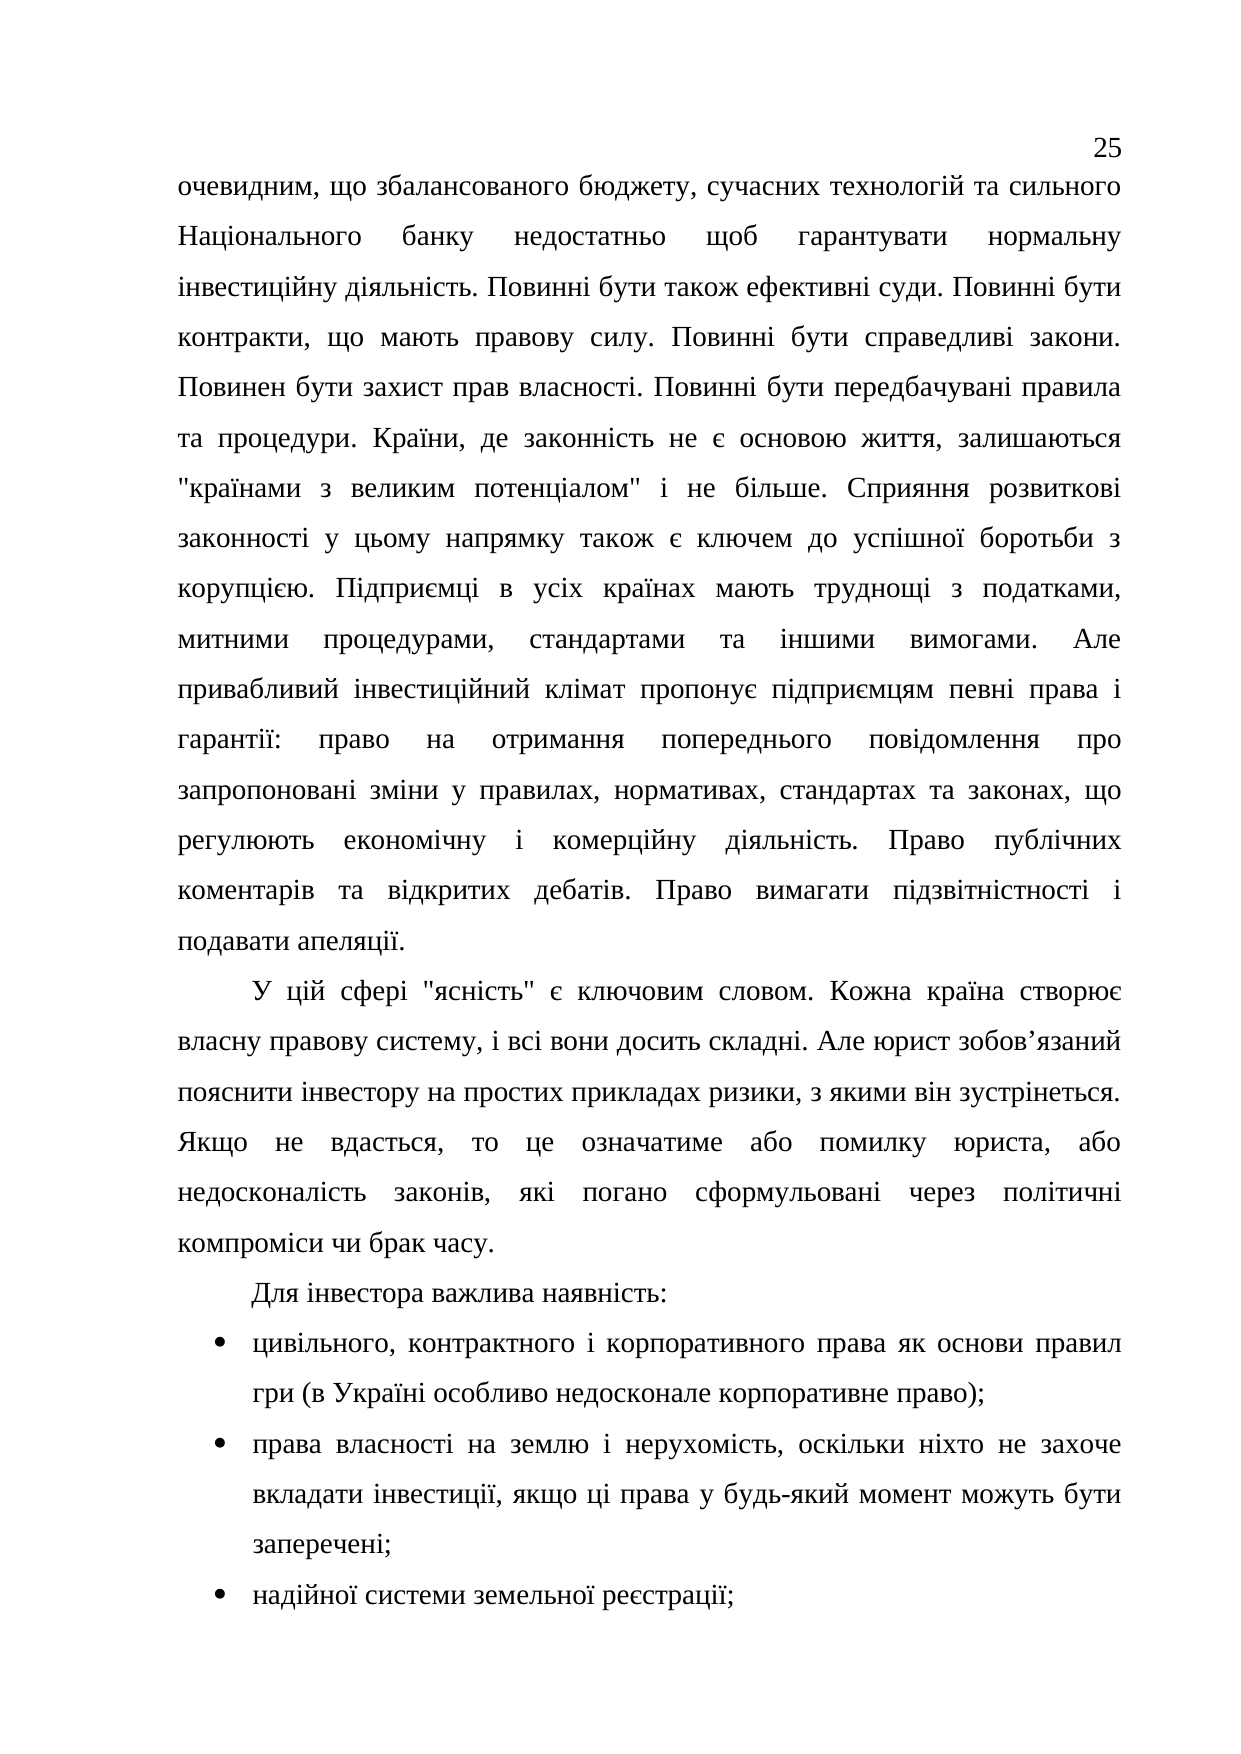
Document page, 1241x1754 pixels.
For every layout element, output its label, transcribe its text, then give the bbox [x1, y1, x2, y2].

list права власності на землю і нерухомість, оскільки ніхто не захоче вкладати інвестиції, якщо ці права у будь-який момент можуть бути заперечені; [215, 1426, 1122, 1560]
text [177, 168, 1122, 957]
text У цій сфері "ясність" є ключовим словом. Кожна країна створює власну правову систему, і всі вони досить складні. Але юрист зобов’язаний пояснити інвестору на простих прикладах ризики, з якими він зустрінеться. Якщо не вдасться, то це означатиме або помилку юриста, або недосконалість законів, які погано сформульовані через політичні компроміси чи брак часу. [177, 973, 1122, 1258]
text Для інвестора важлива наявність: [177, 1275, 1122, 1309]
list цивільного, контрактного і корпоративного права як основи правил гри (в Україні особливо недосконале корпоративне право); [215, 1326, 1122, 1409]
list надійної системи земельної реєстрації; [215, 1577, 1122, 1611]
